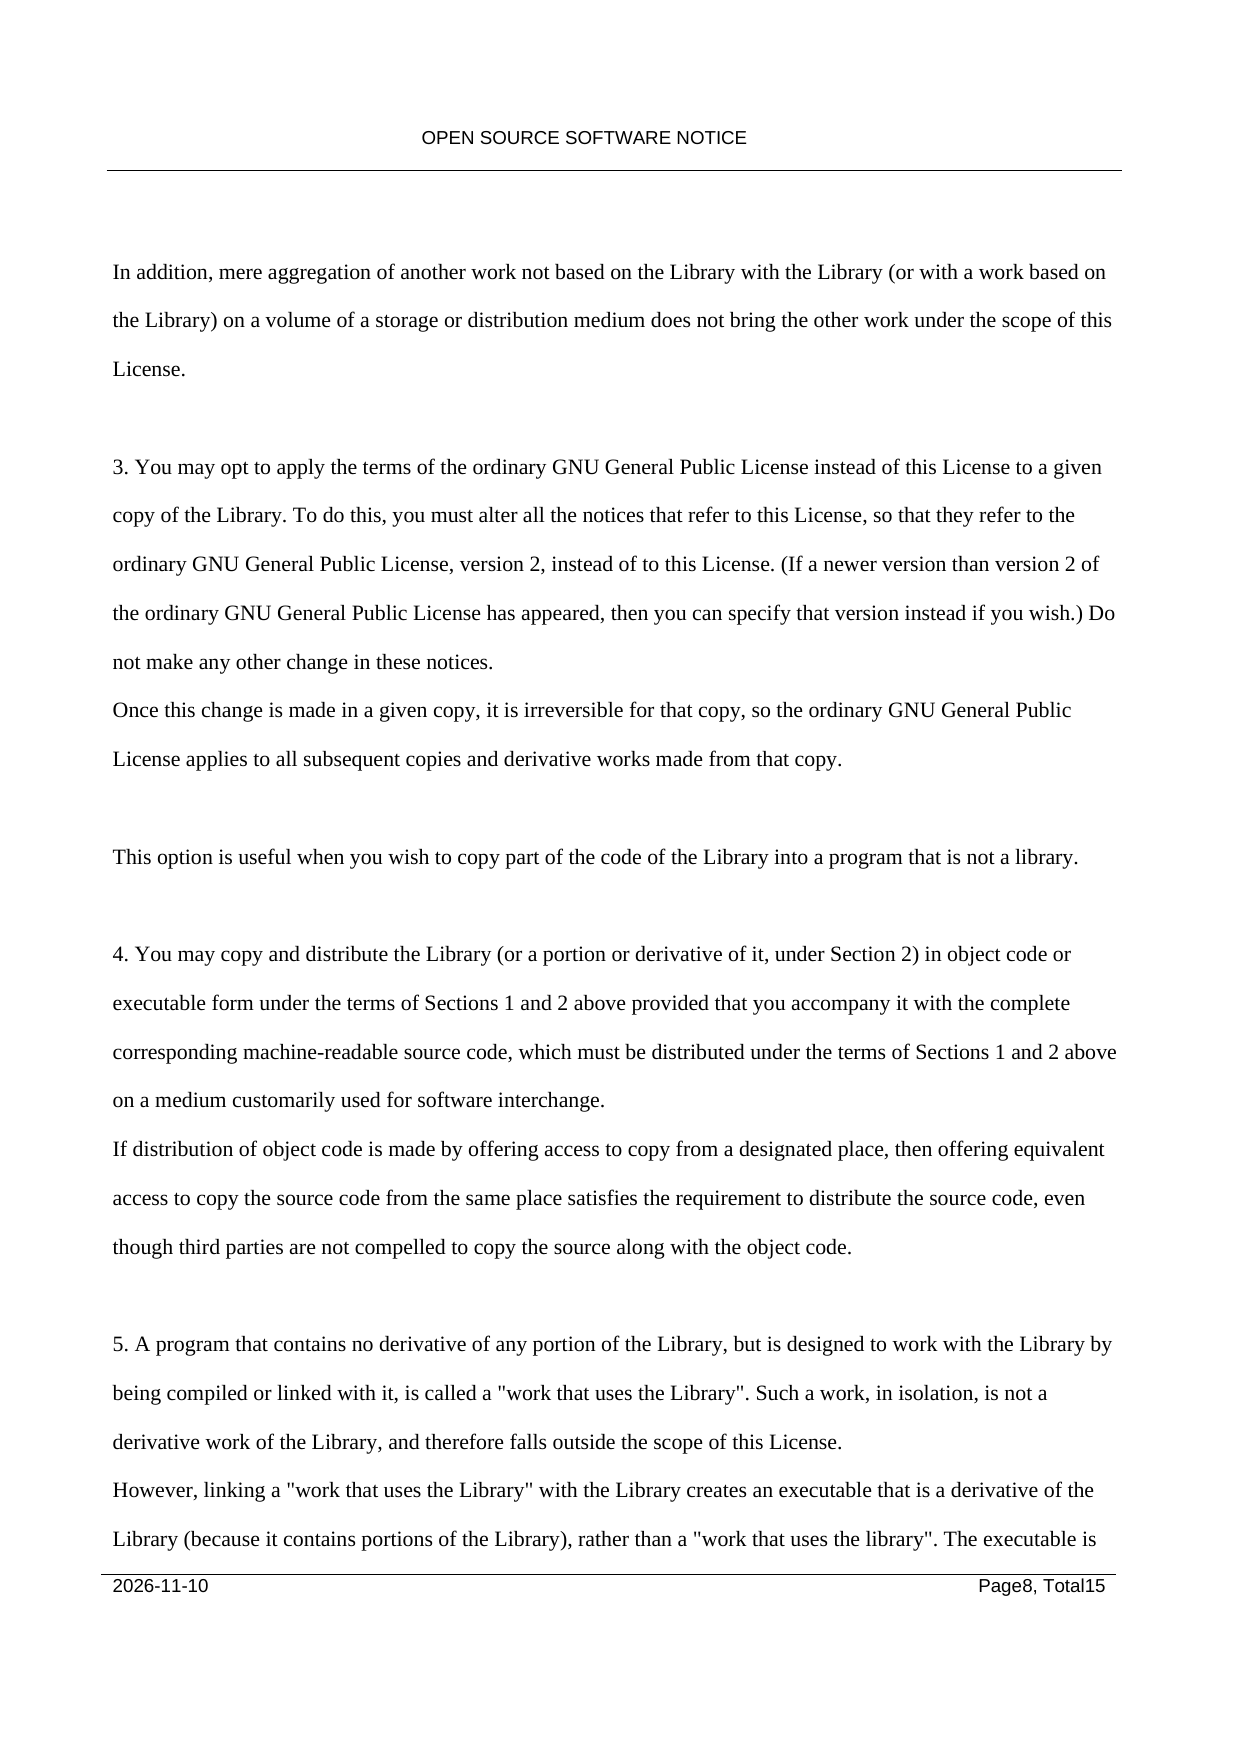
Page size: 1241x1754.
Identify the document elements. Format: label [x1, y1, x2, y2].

text [112, 206, 1128, 1555]
